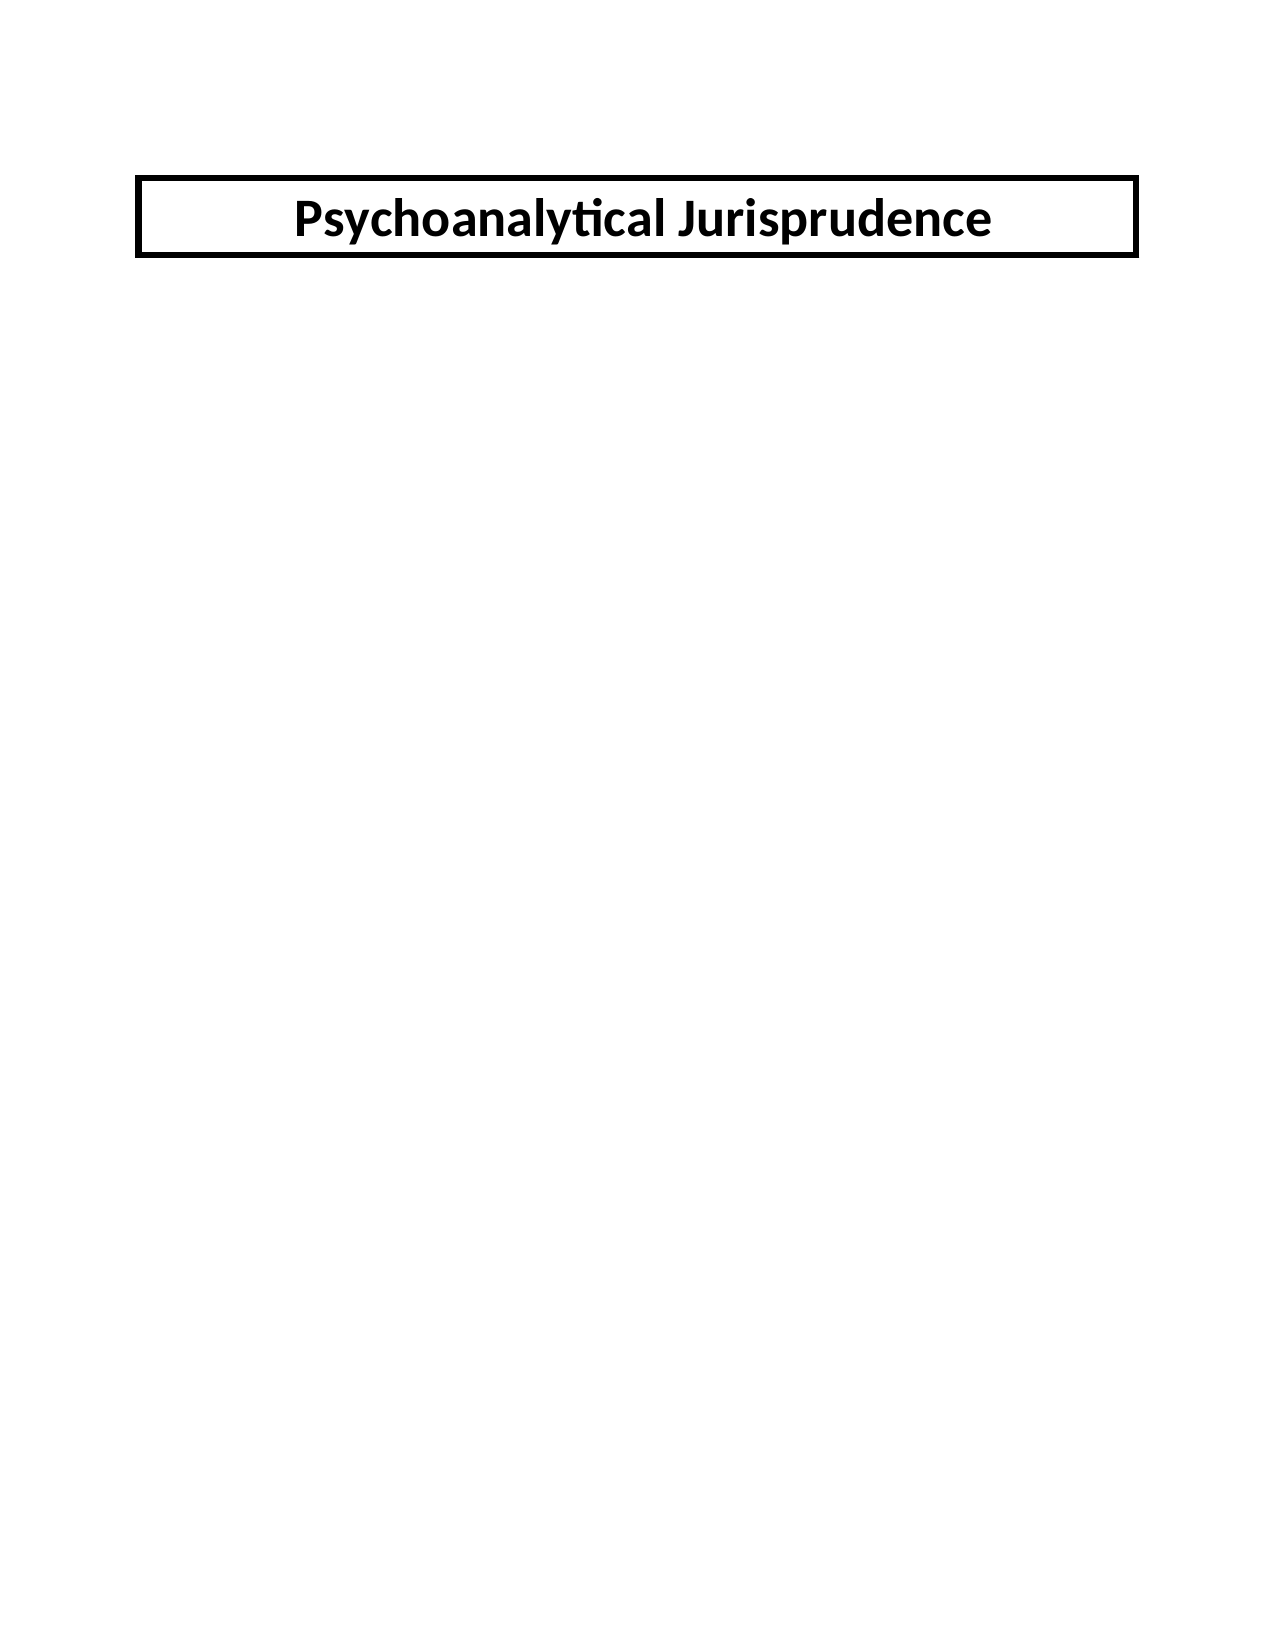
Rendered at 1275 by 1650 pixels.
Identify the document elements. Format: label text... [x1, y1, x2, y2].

subtitle Psychoanalytical Jurisprudence [142, 181, 1133, 252]
